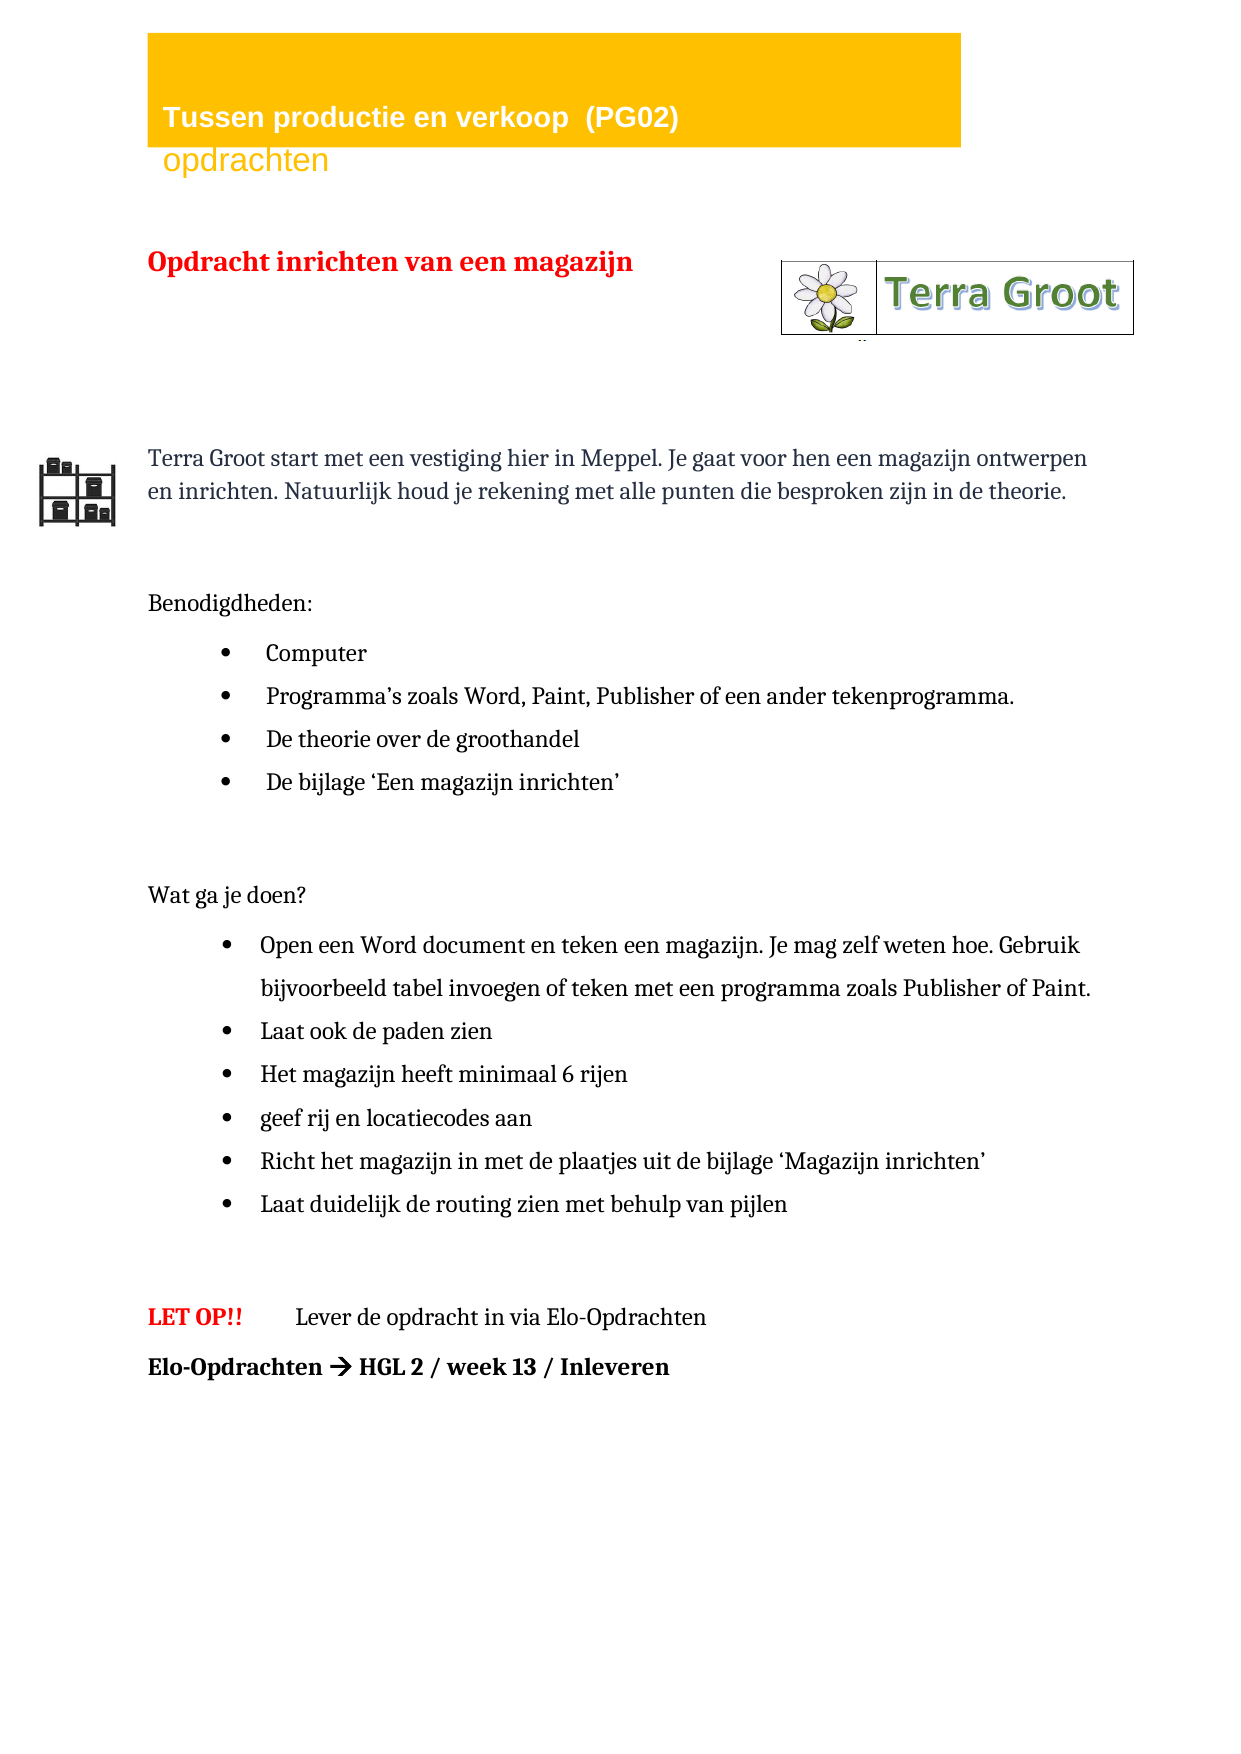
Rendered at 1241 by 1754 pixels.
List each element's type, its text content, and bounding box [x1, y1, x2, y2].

list Laat duidelijk de routing zien met behulp van pijlen [223, 1190, 1093, 1218]
list Open een Word document en teken een magazijn. Je mag zelf weten hoe. Gebruik bijvoorbeeld tabel invoegen of teken met een programma zoals Publisher of Paint. [223, 931, 1093, 1003]
list Programma’s zoals Word, Paint, Publisher of een ander tekenprogramma. [221, 682, 1093, 710]
text Wat ga je doen? [148, 881, 1093, 910]
text Benodigdheden: [148, 589, 1093, 618]
picture [768, 251, 1148, 341]
subtitle Terra Groot start met een vestiging hier in Meppel. Je gaat voor hen een magazijn ontwerpen en inrichten. Natuurlijk houd je rekening met alle punten die besproken zijn in de theorie. [148, 444, 1093, 506]
subtitle Opdracht inrichten van een magazijn [148, 245, 1093, 278]
list geef rij en locatiecodes aan [223, 1103, 1093, 1132]
list Het magazijn heeft minimaal 6 rijen [223, 1060, 1093, 1089]
list Laat ook de paden zien [223, 1017, 1093, 1046]
list Computer [221, 638, 1093, 667]
list De theorie over de groothandel [221, 725, 1093, 753]
text Elo-Opdrachten HGL 2 / week 13 / Inleveren [148, 1353, 1093, 1382]
picture [30, 451, 121, 539]
list De bijlage ‘Een magazijn inrichten’ [221, 768, 1093, 797]
text LET OP!! Lever de opdracht in via Elo-Opdrachten [148, 1303, 1093, 1332]
list Richt het magazijn in met de plaatjes uit de bijlage ‘Magazijn inrichten’ [223, 1147, 1093, 1175]
